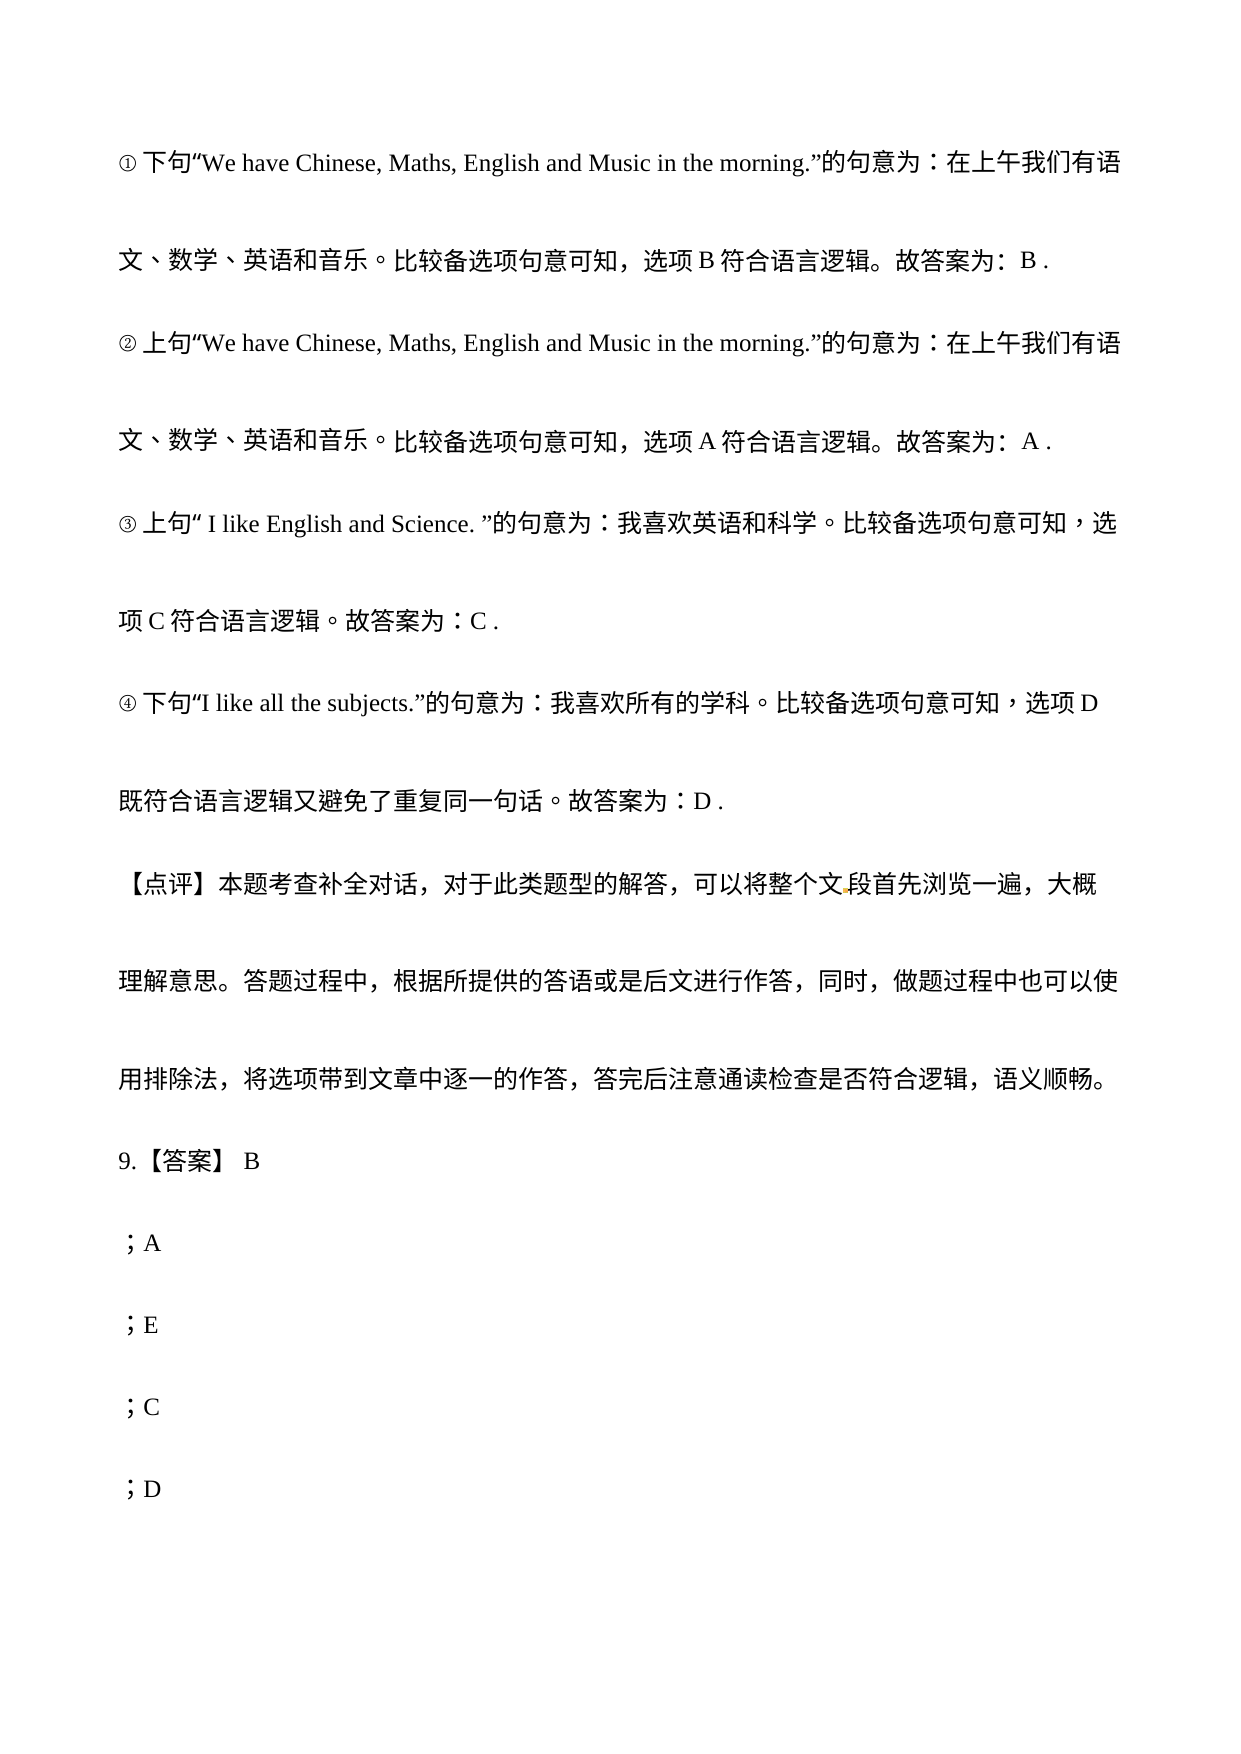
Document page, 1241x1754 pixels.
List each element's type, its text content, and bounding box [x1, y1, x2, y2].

text ；C [118, 1374, 1122, 1439]
text ②上句“We have Chinese, Maths, English and Music in the morning.”的句意为：在上午我们有语文、数学、英语和音乐。比较备选项句意可知，选项A符合语言逻辑。故答案为：A . [118, 310, 1122, 473]
text ③上句“ I like English and Science. ”的句意为：我喜欢英语和科学。比较备选项句意可知，选项C符合语言逻辑。故答案为：C . [118, 491, 1122, 653]
text 【点评】本题考查补全对话，对于此类题型的解答，可以将整个文段首先浏览一遍，大概理解意思。答题过程中，根据所提供的答语或是后文进行作答，同时，做题过程中也可以使用排除法，将选项带到文章中逐一的作答，答完后注意通读检查是否符合逻辑，语义顺畅。 [118, 850, 1122, 1110]
text ④下句“I like all the subjects.”的句意为：我喜欢所有的学科。比较备选项句意可知，选项D既符合语言逻辑又避免了重复同一句话。故答案为：D . [118, 670, 1122, 833]
text ；D [118, 1456, 1122, 1521]
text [118, 129, 1122, 292]
text ；A [118, 1210, 1122, 1275]
text ；E [118, 1292, 1122, 1357]
text 9.【答案】 B [118, 1128, 1122, 1193]
